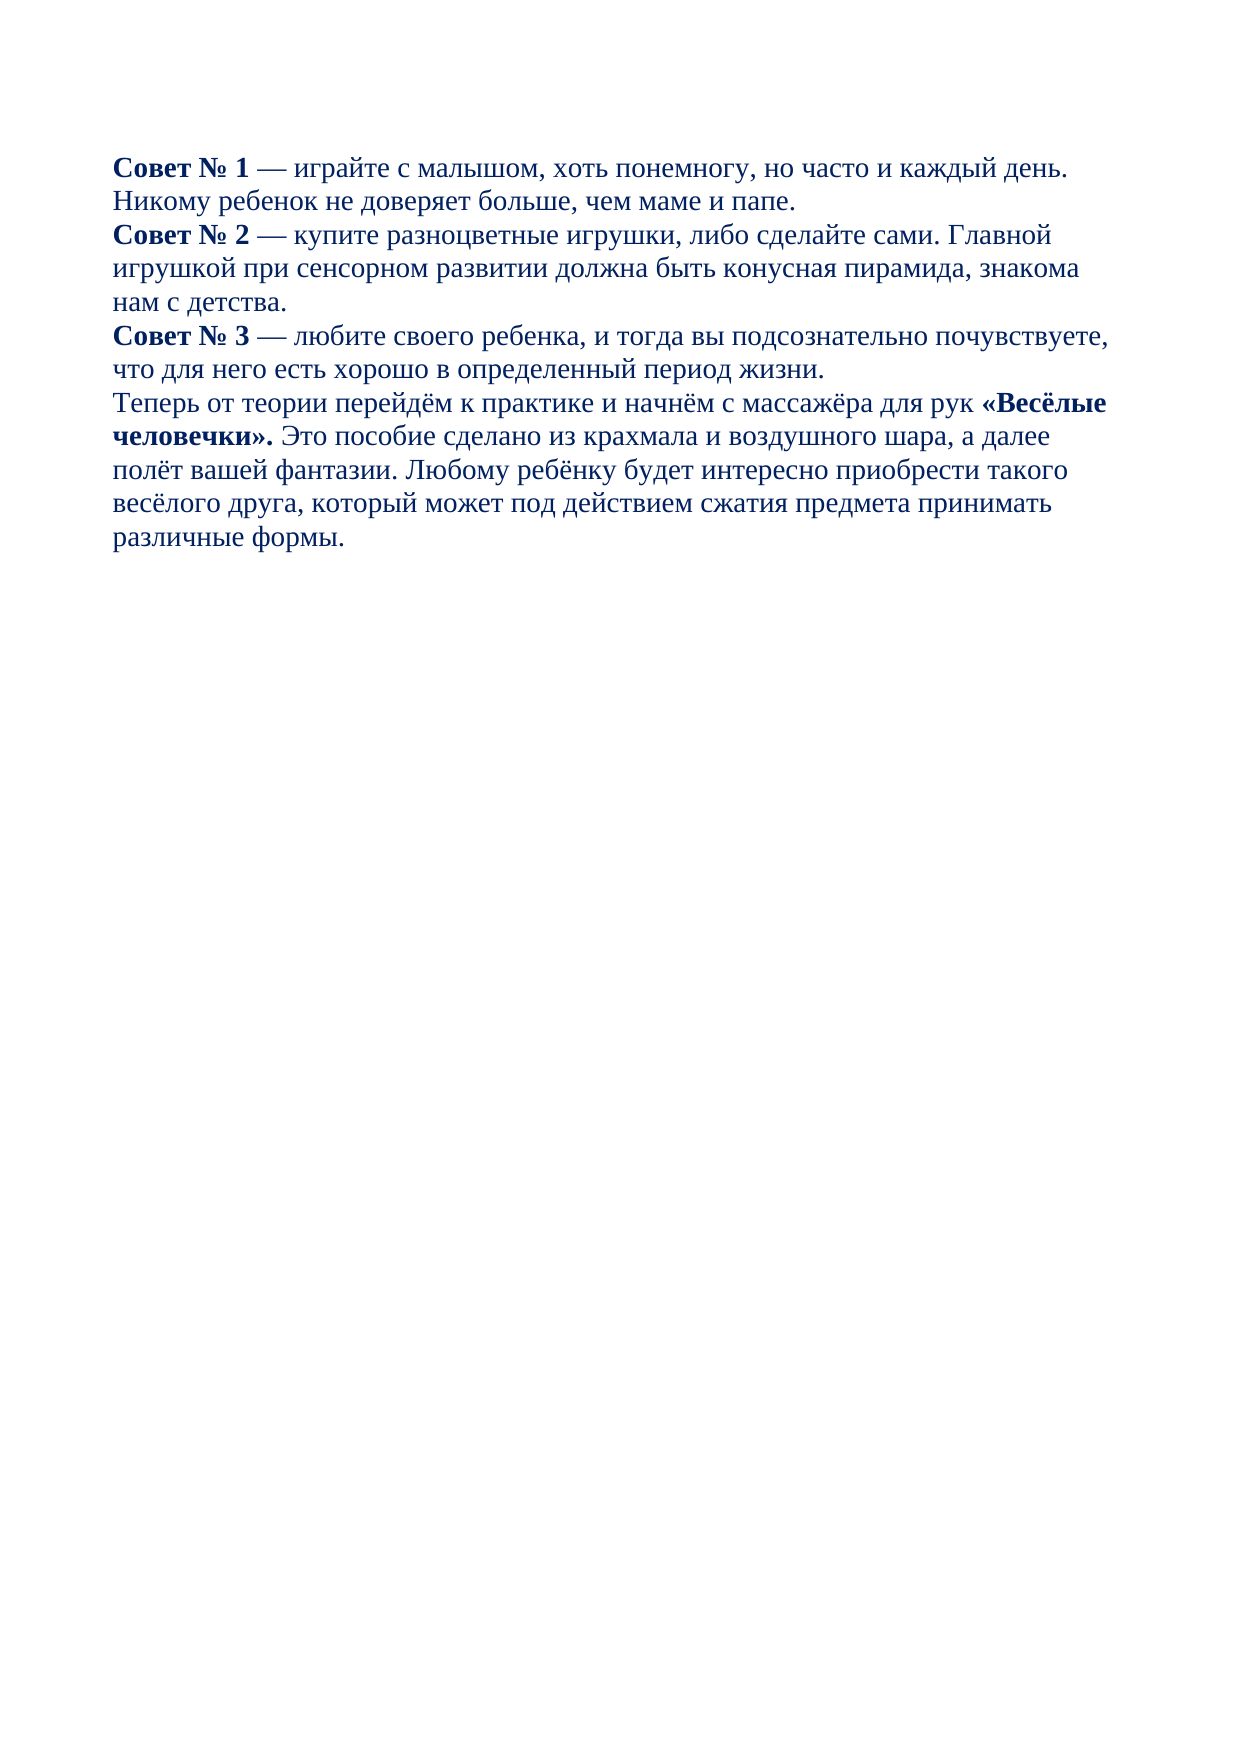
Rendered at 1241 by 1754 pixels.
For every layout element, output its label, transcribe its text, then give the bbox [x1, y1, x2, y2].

text Совет № 3 — любите своего ребенка, и тогда вы подсознательно почувствуете, что для него есть хорошо в определенный период жизни. [112, 318, 1128, 385]
text Совет № 2 — купите разноцветные игрушки, либо сделайте сами. Главной игрушкой при сенсорном развитии должна быть конусная пирамида, знакома нам с детства. [112, 217, 1128, 318]
text Совет № 1 — играйте с малышом, хоть понемногу, но часто и каждый день. Никому ребенок не доверяет больше, чем маме и папе. [112, 150, 1128, 217]
text Теперь от теории перейдём к практике и начнём с массажёра для рук «Весёлые человечки». Это пособие сделано из крахмала и воздушного шара, а далее полёт вашей фантазии. Любому ребёнку будет интересно приобрести такого весёлого друга, который может под действием сжатия предмета принимать различные формы. [112, 385, 1128, 552]
